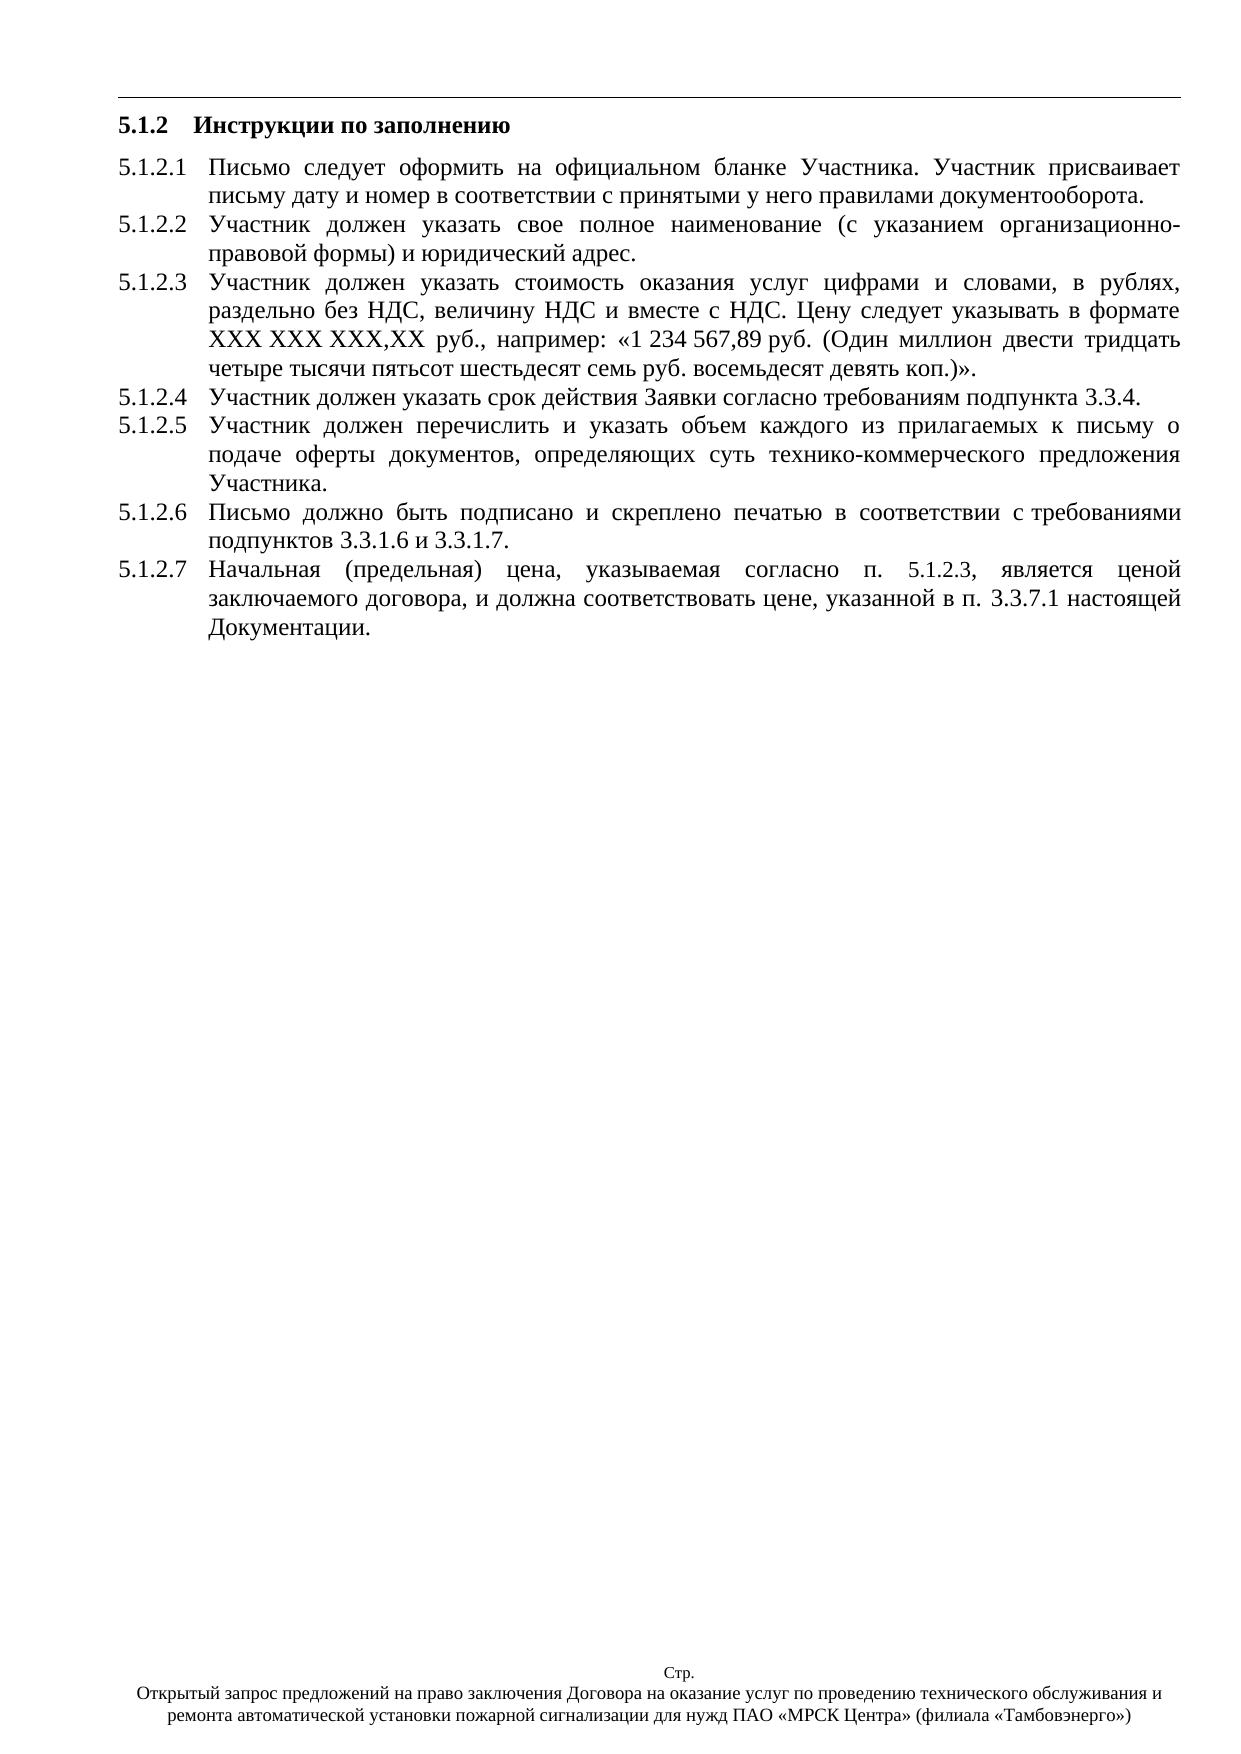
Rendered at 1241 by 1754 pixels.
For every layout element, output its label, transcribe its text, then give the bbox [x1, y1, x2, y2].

list Участник должен перечислить и указать объем каждого из прилагаемых к письму о подаче оферты документов, определяющих суть технико-коммерческого предложения Участника. [118, 411, 1181, 497]
list Участник должен указать свое полное наименование (с указанием организационно-правовой формы) и юридический адрес. [118, 209, 1181, 267]
list Начальная (предельная) цена, указываемая согласно п. 5.1.2.3, является ценой заключаемого договора, и должна соответствовать цене, указанной в п. 3.3.7.1 настоящей Документации. [118, 554, 1181, 641]
list Участник должен указать срок действия Заявки согласно требованиям подпункта 3.3.4. [118, 382, 1181, 411]
subtitle Инструкции по заполнению [118, 111, 1181, 139]
list Участник должен указать стоимость оказания услуг цифрами и словами, в рублях, раздельно без НДС, величину НДС и вместе с НДС. Цену следует указывать в формате ХХХ ХХХ ХХХ,ХХ руб., например: «1 234 567,89 руб. (Один миллион двести тридцать четыре тысячи пятьсот шестьдесят семь руб. восемьдесят девять коп.)». [118, 267, 1181, 382]
list Письмо следует оформить на официальном бланке Участника. Участник присваивает письму дату и номер в соответствии с принятыми у него правилами документооборота. [118, 152, 1181, 209]
list Письмо должно быть подписано и скреплено печатью в соответствии с требованиями подпунктов 3.3.1.6 и 3.3.1.7. [118, 497, 1181, 554]
